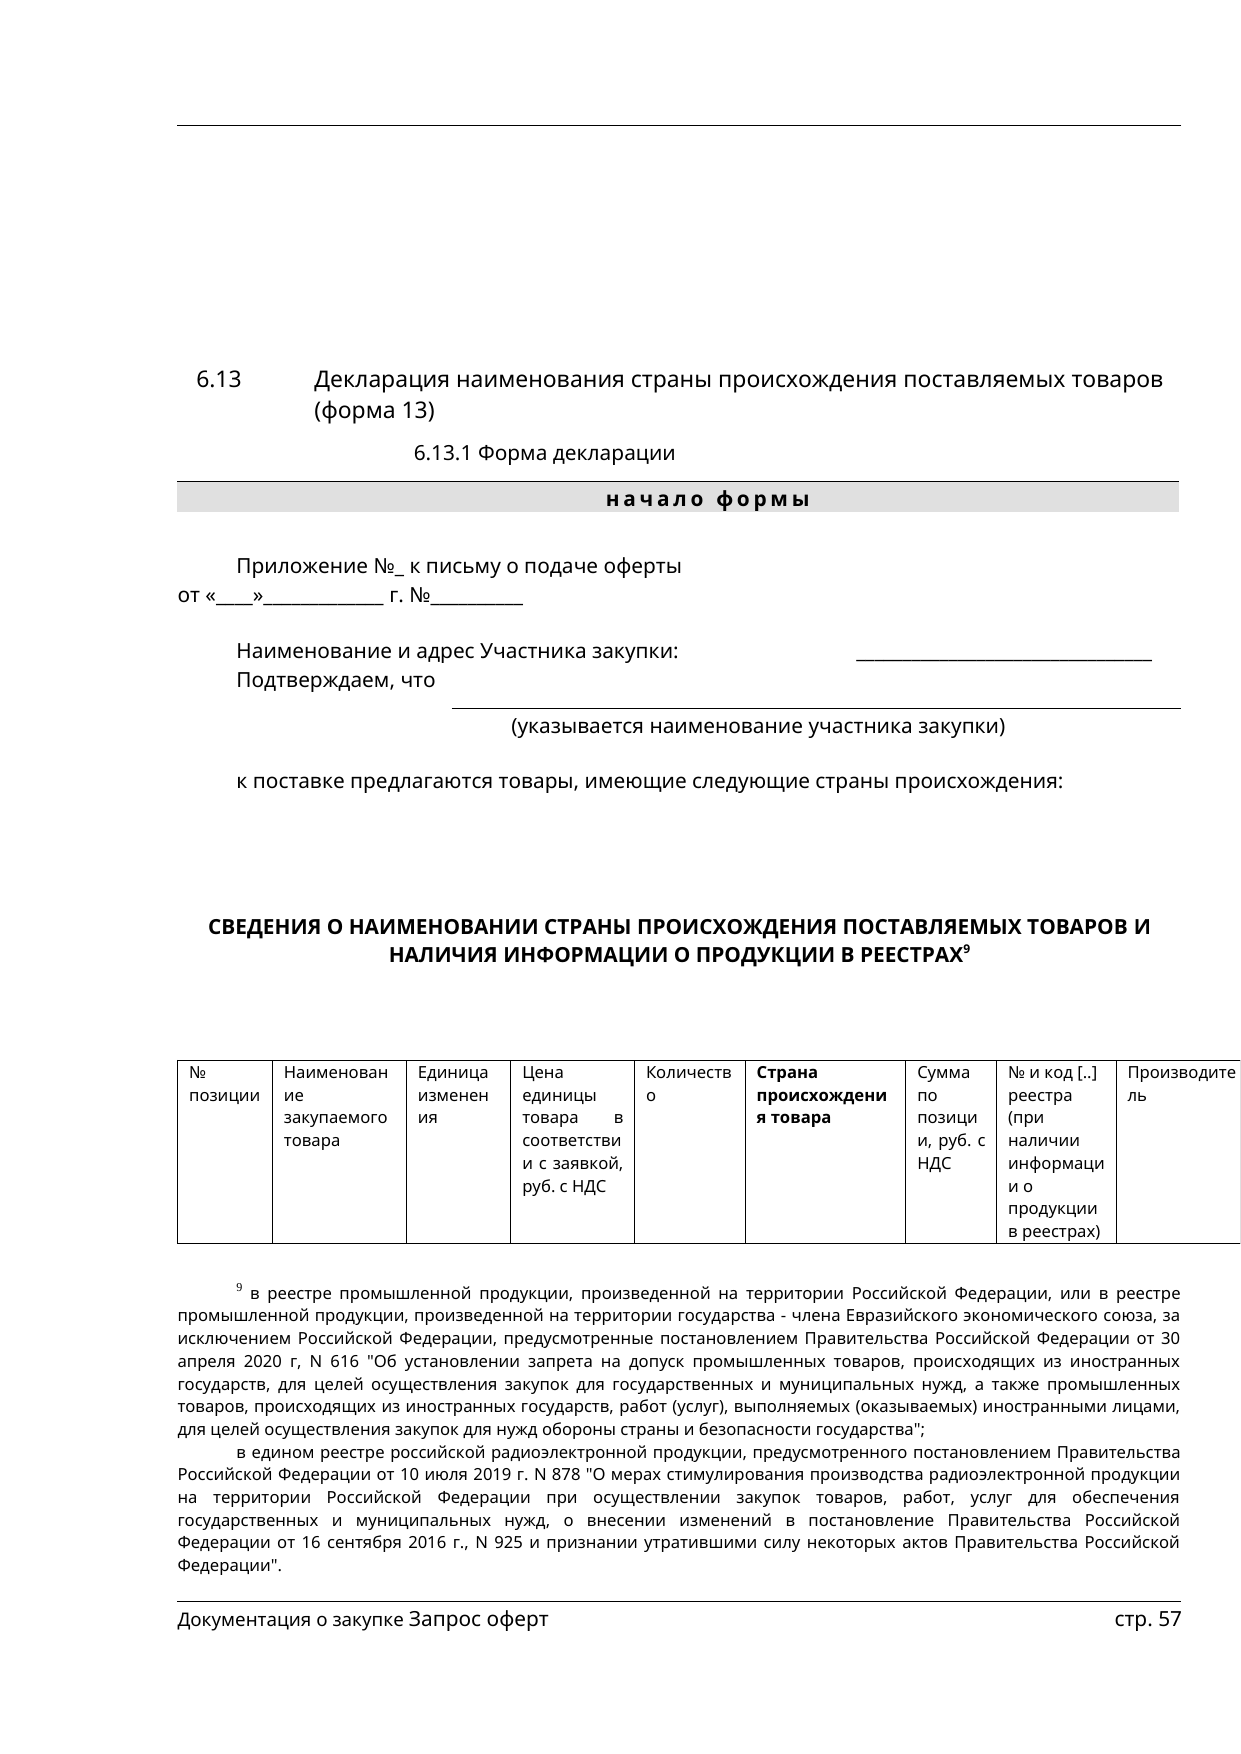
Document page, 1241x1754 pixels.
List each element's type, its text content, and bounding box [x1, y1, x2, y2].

table_header № позиции [178, 1061, 272, 1242]
text к поставке предлагаются товары, имеющие следующие страны происхождения: [177, 766, 1181, 794]
text Подтверждаем, что [177, 665, 1181, 693]
text Сведения о наименовании страны происхождения поставляемых товаров и наличия информации о продукции в реестрах [177, 912, 1181, 969]
text начало формы [177, 482, 1179, 512]
text (указывается наименование участника закупки) [452, 709, 1181, 739]
text 6.13.1 Форма декларации [413, 438, 1181, 466]
table_header Производитель [1117, 1061, 1240, 1242]
table_header Цена единицы товара в соответствии с заявкой, руб. с НДС [511, 1061, 634, 1242]
table_header Страна происхождения товара [746, 1061, 905, 1242]
table_header Единица изменения [407, 1061, 510, 1242]
table_header Количество [635, 1061, 745, 1242]
table_header Сумма по позиции, руб. с НДС [906, 1061, 996, 1242]
table_header № и код [..] реестра (при наличии информации о продукции в реестрах) [997, 1061, 1116, 1242]
text Приложение №_ к письму о подаче оферты от «____»_____________ г. №__________ [177, 551, 1181, 608]
table_header Наименование закупаемого товара [273, 1061, 406, 1242]
text Наименование и адрес Участника закупки: ________________________________ [177, 637, 1181, 665]
subtitle Декларация наименования страны происхождения поставляемых товаров (форма 13) [196, 363, 1181, 425]
